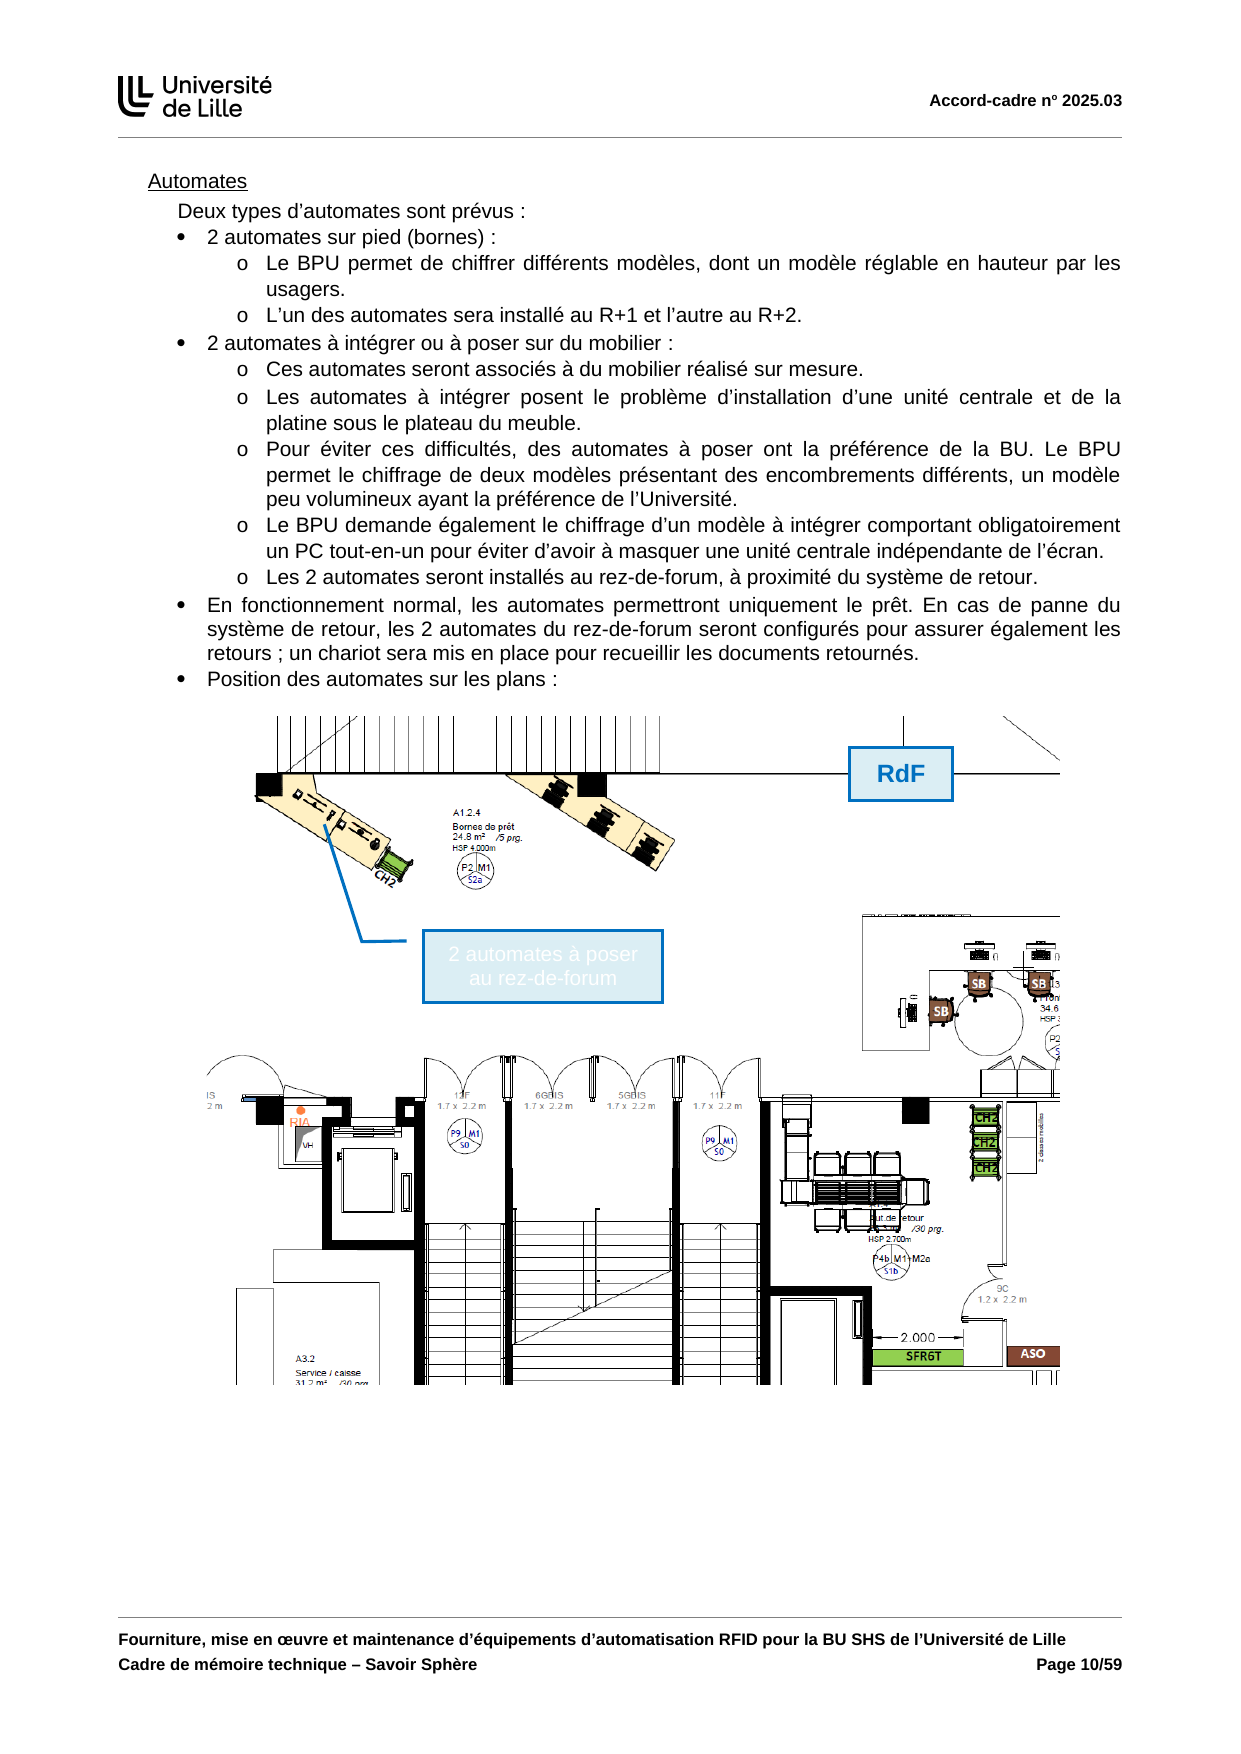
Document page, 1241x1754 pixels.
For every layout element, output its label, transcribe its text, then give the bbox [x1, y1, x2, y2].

text Ces automates seront associés à du mobilier réalisé sur mesure. [236, 357, 1122, 383]
text L’un des automates sera installé au R+1 et l’autre au R+2. [236, 303, 1122, 329]
text 2 automates à intégrer ou à poser sur du mobilier : [177, 331, 1122, 355]
picture [118, 76, 272, 117]
text Les automates à intégrer posent le problème d’installation d’une unité centrale et de la platine sous le plateau du meuble. [236, 385, 1122, 435]
text Automates [148, 169, 1122, 193]
text Le BPU permet de chiffrer différents modèles, dont un modèle réglable en hauteur par les usagers. [236, 251, 1122, 301]
text Pour éviter ces difficultés, des automates à poser ont la préférence de la BU. Le BPU permet le chiffrage de deux modèles présentant des encombrements différents, un modèle peu volumineux ayant la préférence de l’Université. [236, 437, 1122, 511]
text Le BPU demande également le chiffrage d’un modèle à intégrer comportant obligatoirement un PC tout-en-un pour éviter d’avoir à masquer une unité centrale indépendante de l’écran. [236, 513, 1122, 562]
picture [206, 716, 1060, 1385]
text 2 automates sur pied (bornes) : [177, 225, 1122, 249]
text En fonctionnement normal, les automates permettront uniquement le prêt. En cas de panne du système de retour, les 2 automates du rez-de-forum seront configurés pour assurer également les retours ; un chariot sera mis en place pour recueillir les documents retournés. [177, 592, 1122, 664]
text Position des automates sur les plans : [177, 666, 1122, 691]
text Deux types d’automates sont prévus : [177, 199, 1122, 223]
text Les 2 automates seront installés au rez-de-forum, à proximité du système de retour. [236, 564, 1122, 590]
